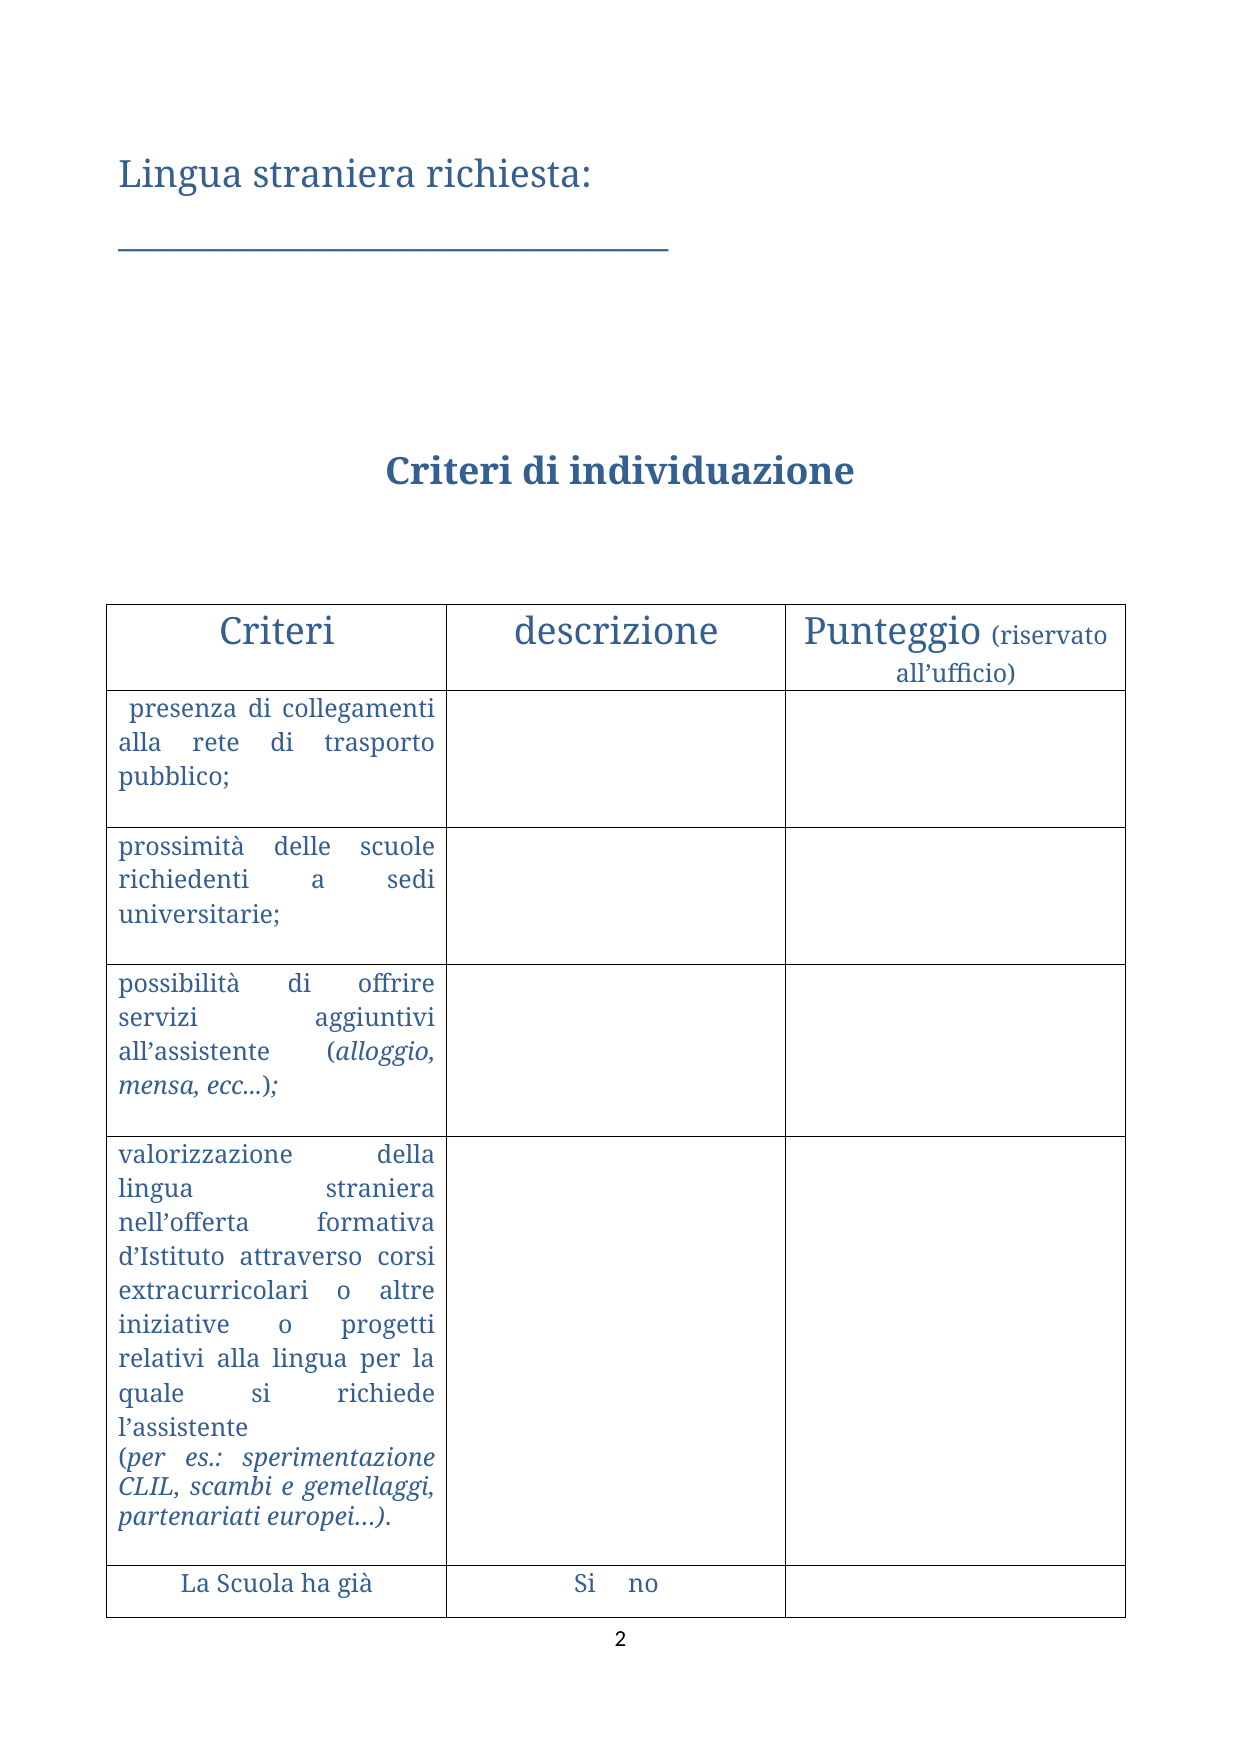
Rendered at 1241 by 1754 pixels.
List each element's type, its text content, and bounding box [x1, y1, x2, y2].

table_header descrizione [447, 605, 785, 690]
table_cell [786, 965, 1125, 1136]
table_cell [107, 1566, 446, 1617]
table_header Criteri [107, 605, 446, 690]
table_cell Si no [447, 1566, 785, 1617]
text Criteri di individuazione [118, 445, 1122, 496]
table_cell valorizzazione della lingua straniera nell’offerta formativa d’Istituto attraverso corsi extracurricolari o altre iniziative o progetti relativi alla lingua per la quale si richiede l’assistente (per es.: sperimentazione CLIL, scambi e gemellaggi, partenariati europei…). [107, 1137, 446, 1565]
table_cell [786, 828, 1125, 964]
table_cell [786, 691, 1125, 827]
table_header Punteggio (riservato all’ufficio) [786, 605, 1125, 690]
table_cell [447, 828, 785, 964]
table_cell [786, 1566, 1125, 1617]
table_cell presenza di collegamenti alla rete di trasporto pubblico; [107, 691, 446, 827]
table_cell [786, 1137, 1125, 1565]
text Lingua straniera richiesta: ________________________________ [118, 148, 1122, 257]
table_cell [447, 691, 785, 827]
table_cell possibilità di offrire servizi aggiuntivi all’assistente (alloggio, mensa, ecc...); [107, 965, 446, 1136]
table_cell [447, 1137, 785, 1565]
table_cell prossimità delle scuole richiedenti a sedi universitarie; [107, 828, 446, 964]
table_cell [447, 965, 785, 1136]
